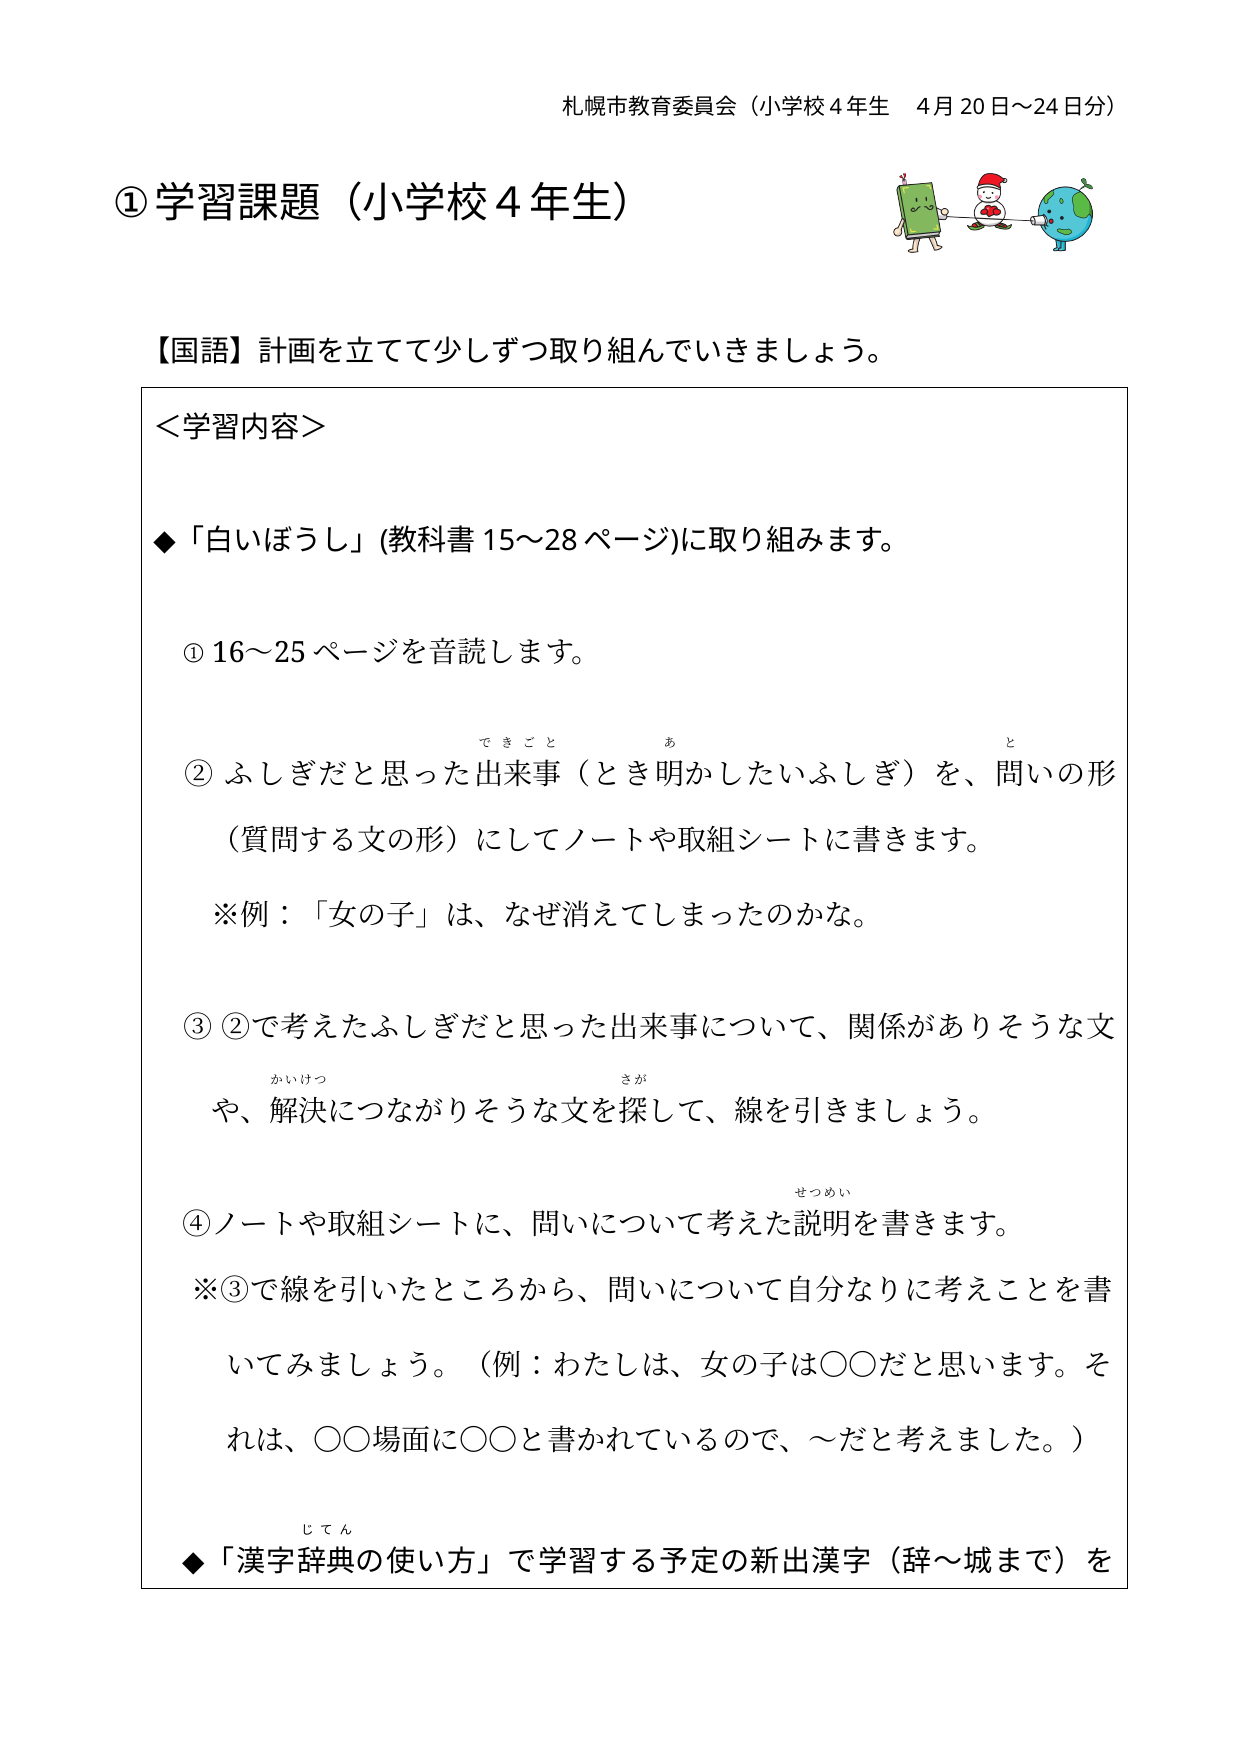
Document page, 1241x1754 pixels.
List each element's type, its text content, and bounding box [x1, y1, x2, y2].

list 学習課題（小学校４年生） [112, 162, 1128, 237]
picture [887, 163, 1098, 257]
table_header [142, 388, 1127, 1588]
text 【国語】計画を立てて少しずつ取り組んでいきましょう。 [112, 312, 1128, 387]
